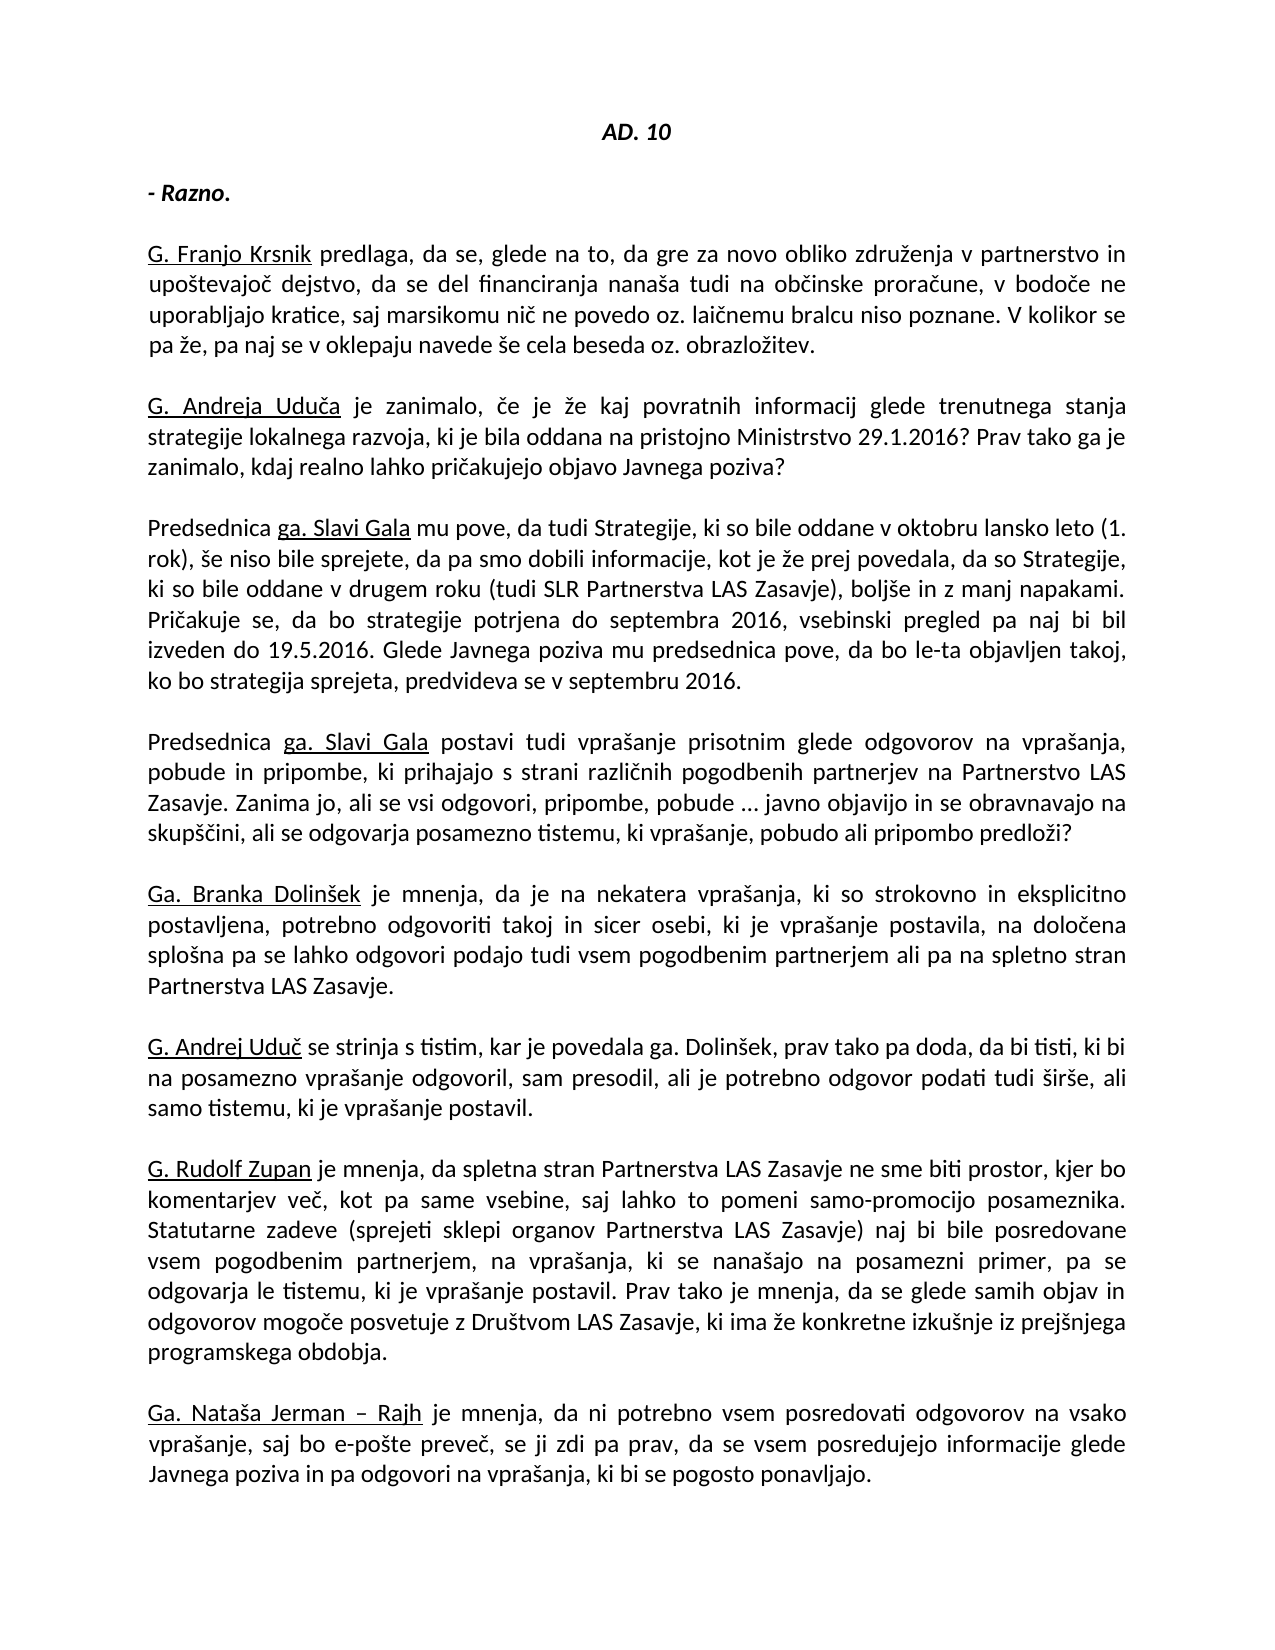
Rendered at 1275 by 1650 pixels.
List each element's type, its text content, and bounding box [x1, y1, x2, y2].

text G. Franjo Krsnik predlaga, da se, glede na to, da gre za novo obliko združenja v partnerstvo in upoštevajoč dejstvo, da se del financiranja nanaša tudi na občinske proračune, v bodoče ne uporabljajo kratice, saj marsikomu nič ne povedo oz. laičnemu bralcu niso poznane. V kolikor se pa že, pa naj se v oklepaju navede še cela beseda oz. obrazložitev. [147, 238, 1128, 360]
text Predsednica ga. Slavi Gala mu pove, da tudi Strategije, ki so bile oddane v oktobru lansko leto (1. rok), še niso bile sprejete, da pa smo dobili informacije, kot je že prej povedala, da so Strategije, ki so bile oddane v drugem roku (tudi SLR Partnerstva LAS Zasavje), boljše in z manj napakami. Pričakuje se, da bo strategije potrjena do septembra 2016, vsebinski pregled pa naj bi bil izveden do 19.5.2016. Glede Javnega poziva mu predsednica pove, da bo le-ta objavljen takoj, ko bo strategija sprejeta, predvideva se v septembru 2016. [147, 512, 1128, 696]
text - Razno. [147, 177, 1128, 207]
text Ga. Branka Dolinšek je mnenja, da je na nekatera vprašanja, ki so strokovno in eksplicitno postavljena, potrebno odgovoriti takoj in sicer osebi, ki je vprašanje postavila, na določena splošna pa se lahko odgovori podajo tudi vsem pogodbenim partnerjem ali pa na spletno stran Partnerstva LAS Zasavje. [147, 879, 1128, 1001]
text G. Andrej Uduč se strinja s tistim, kar je povedala ga. Dolinšek, prav tako pa doda, da bi tisti, ki bi na posamezno vprašanje odgovoril, sam presodil, ali je potrebno odgovor podati tudi širše, ali samo tistemu, ki je vprašanje postavil. [147, 1031, 1128, 1123]
text AD. 10 [147, 116, 1128, 146]
text Ga. Nataša Jerman – Rajh je mnenja, da ni potrebno vsem posredovati odgovorov na vsako vprašanje, saj bo e-pošte preveč, se ji zdi pa prav, da se vsem posredujejo informacije glede Javnega poziva in pa odgovori na vprašanja, ki bi se pogosto ponavljajo. [147, 1397, 1128, 1489]
text Predsednica ga. Slavi Gala postavi tudi vprašanje prisotnim glede odgovorov na vprašanja, pobude in pripombe, ki prihajajo s strani različnih pogodbenih partnerjev na Partnerstvo LAS Zasavje. Zanima jo, ali se vsi odgovori, pripombe, pobude … javno objavijo in se obravnavajo na skupščini, ali se odgovarja posamezno tistemu, ki vprašanje, pobudo ali pripombo predloži? [147, 726, 1128, 848]
text G. Andreja Uduča je zanimalo, če je že kaj povratnih informacij glede trenutnega stanja strategije lokalnega razvoja, ki je bila oddana na pristojno Ministrstvo 29.1.2016? Prav tako ga je zanimalo, kdaj realno lahko pričakujejo objavo Javnega poziva? [147, 390, 1128, 482]
text G. Rudolf Zupan je mnenja, da spletna stran Partnerstva LAS Zasavje ne sme biti prostor, kjer bo komentarjev več, kot pa same vsebine, saj lahko to pomeni samo-promocijo posameznika. Statutarne zadeve (sprejeti sklepi organov Partnerstva LAS Zasavje) naj bi bile posredovane vsem pogodbenim partnerjem, na vprašanja, ki se nanašajo na posamezni primer, pa se odgovarja le tistemu, ki je vprašanje postavil. Prav tako je mnenja, da se glede samih objav in odgovorov mogoče posvetuje z Društvom LAS Zasavje, ki ima že konkretne izkušnje iz prejšnjega programskega obdobja. [147, 1153, 1128, 1367]
